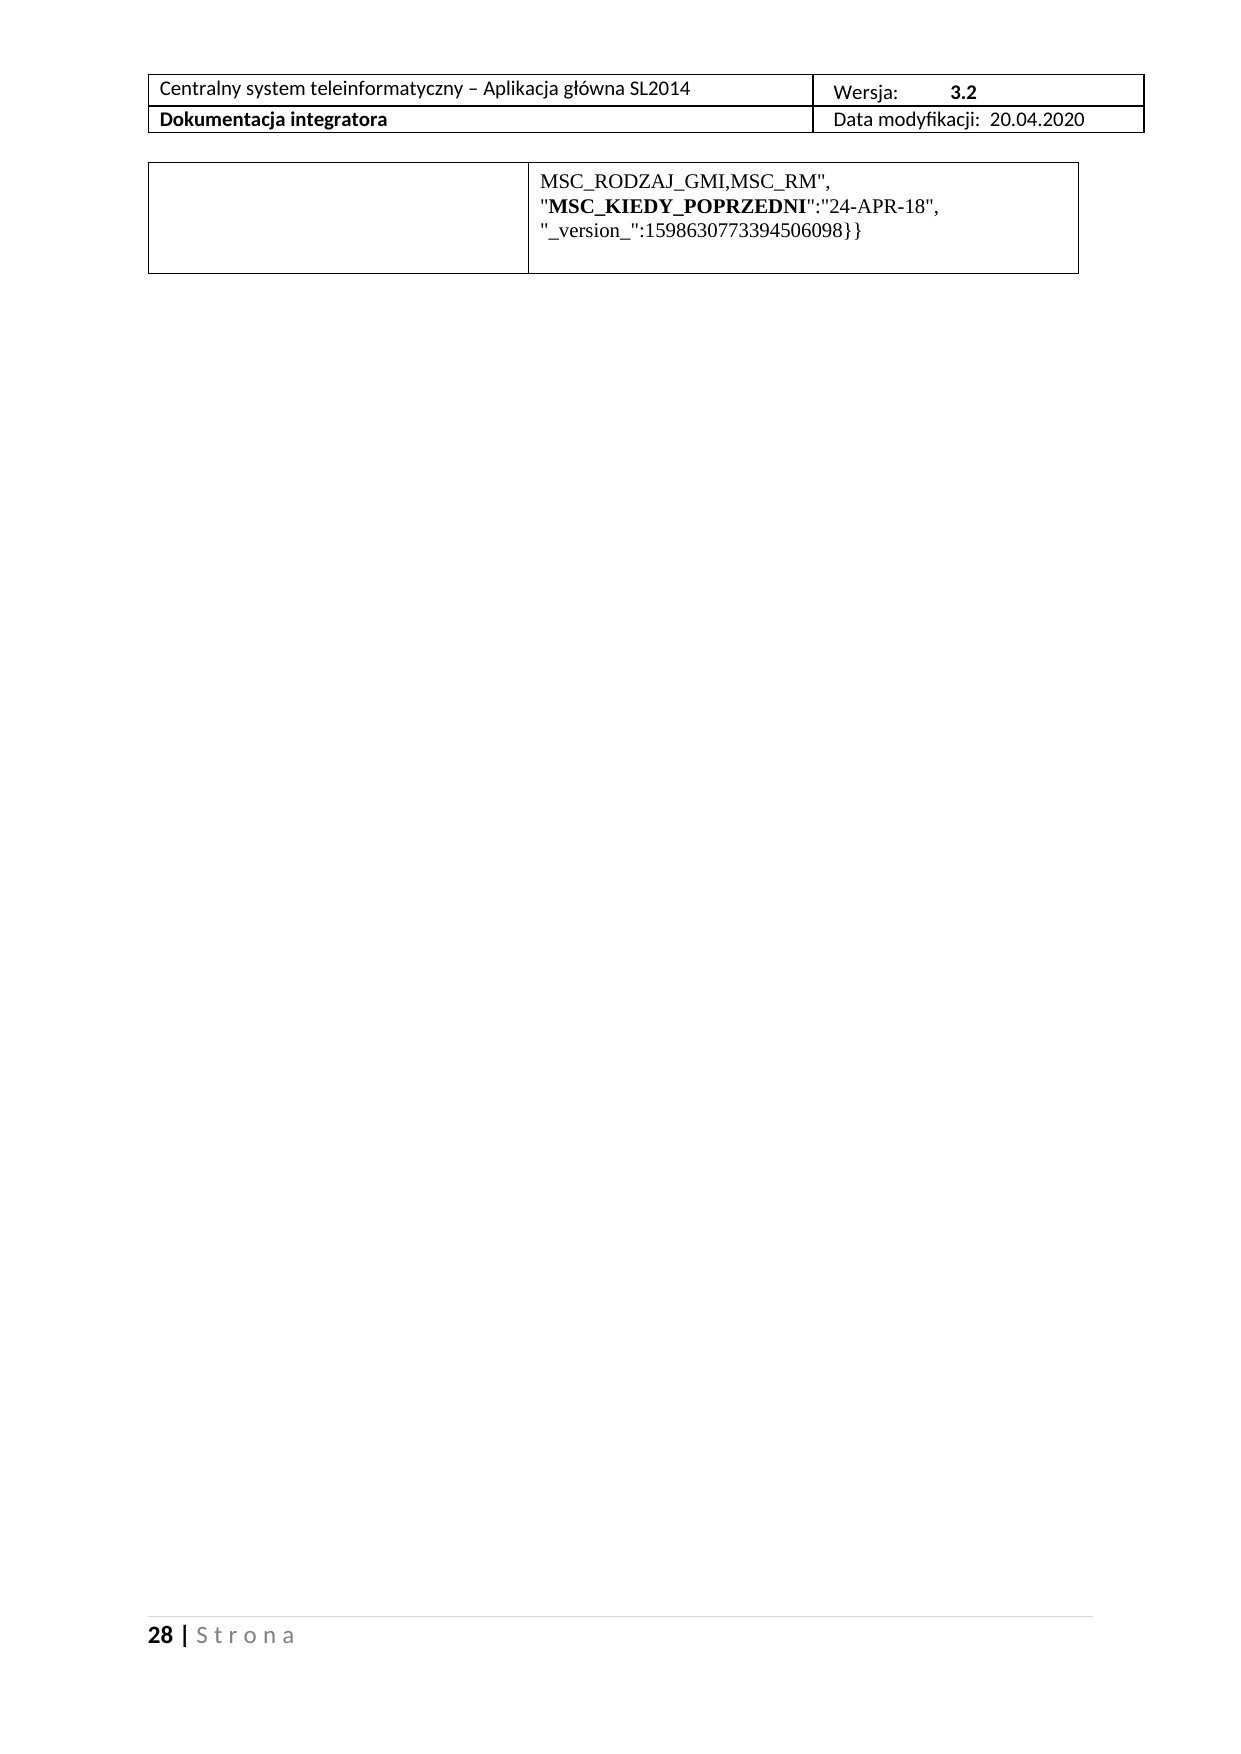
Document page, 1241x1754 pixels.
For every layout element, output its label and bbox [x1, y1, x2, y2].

table_cell [149, 163, 528, 273]
table_cell [529, 163, 1078, 273]
